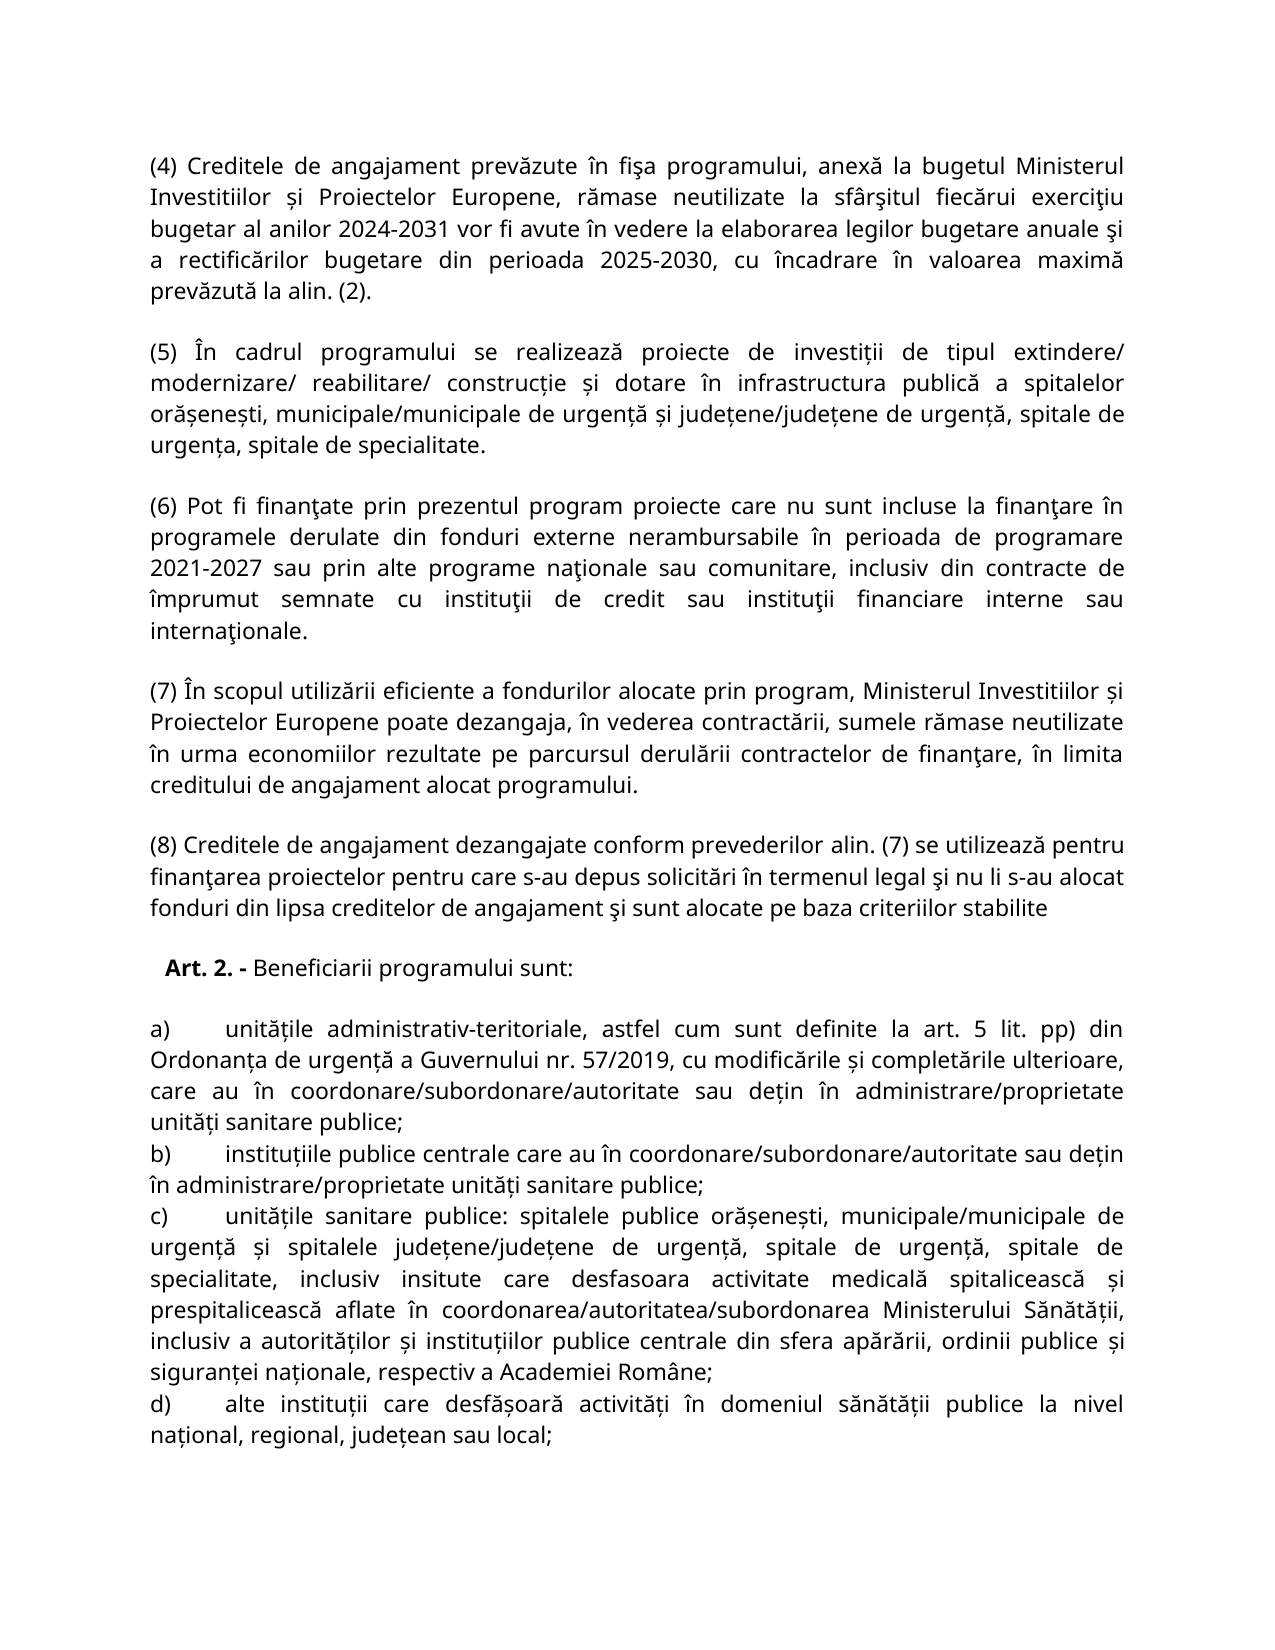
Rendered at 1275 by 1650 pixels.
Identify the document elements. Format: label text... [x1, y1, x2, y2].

list alte instituții care desfășoară activități în domeniul sănătății publice la nivel național, regional, județean sau local; [150, 1387, 1125, 1450]
text (4) Creditele de angajament prevăzute în fişa programului, anexă la bugetul Ministerul Investitiilor și Proiectelor Europene, rămase neutilizate la sfârşitul fiecărui exerciţiu bugetar al anilor 2024-2031 vor fi avute în vedere la elaborarea legilor bugetare anuale şi a rectificărilor bugetare din perioada 2025-2030, cu încadrare în valoarea maximă prevăzută la alin. (2). [150, 150, 1125, 306]
text (8) Creditele de angajament dezangajate conform prevederilor alin. (7) se utilizează pentru finanţarea proiectelor pentru care s-au depus solicitări în termenul legal şi nu li s-au alocat fonduri din lipsa creditelor de angajament şi sunt alocate pe baza criteriilor stabilite [150, 829, 1125, 923]
text (7) În scopul utilizării eficiente a fondurilor alocate prin program, Ministerul Investitiilor și Proiectelor Europene poate dezangaja, în vederea contractării, sumele rămase neutilizate în urma economiilor rezultate pe parcursul derulării contractelor de finanţare, în limita creditului de angajament alocat programului. [150, 675, 1125, 800]
list unitățile administrativ-teritoriale, astfel cum sunt definite la art. 5 lit. pp) din Ordonanța de urgență a Guvernului nr. 57/2019, cu modificările și completările ulterioare, care au în coordonare/subordonare/autoritate sau dețin în administrare/proprietate unități sanitare publice; [150, 1012, 1125, 1137]
text (6) Pot fi finanţate prin prezentul program proiecte care nu sunt incluse la finanţare în programele derulate din fonduri externe nerambursabile în perioada de programare 2021-2027 sau prin alte programe naţionale sau comunitare, inclusiv din contracte de împrumut semnate cu instituţii de credit sau instituţii financiare interne sau internaţionale. [150, 489, 1125, 646]
text (5) În cadrul programului se realizează proiecte de investiții de tipul extindere/ modernizare/ reabilitare/ construcție și dotare în infrastructura publică a spitalelor orășenești, municipale/municipale de urgență și județene/județene de urgență, spitale de urgența, spitale de specialitate. [150, 335, 1125, 460]
text Art. 2. - Beneficiarii programului sunt: [165, 952, 1125, 983]
list unitățile sanitare publice: spitalele publice orășenești, municipale/municipale de urgență și spitalele județene/județene de urgență, spitale de urgență, spitale de specialitate, inclusiv insitute care desfasoara activitate medicală spitalicească şi prespitalicească aflate în coordonarea/autoritatea/subordonarea Ministerului Sănătăţii, inclusiv a autorităţilor şi instituţiilor publice centrale din sfera apărării, ordinii publice şi siguranţei naţionale, respectiv a Academiei Române; [150, 1200, 1125, 1387]
list instituțiile publice centrale care au în coordonare/subordonare/autoritate sau dețin în administrare/proprietate unități sanitare publice; [150, 1137, 1125, 1200]
